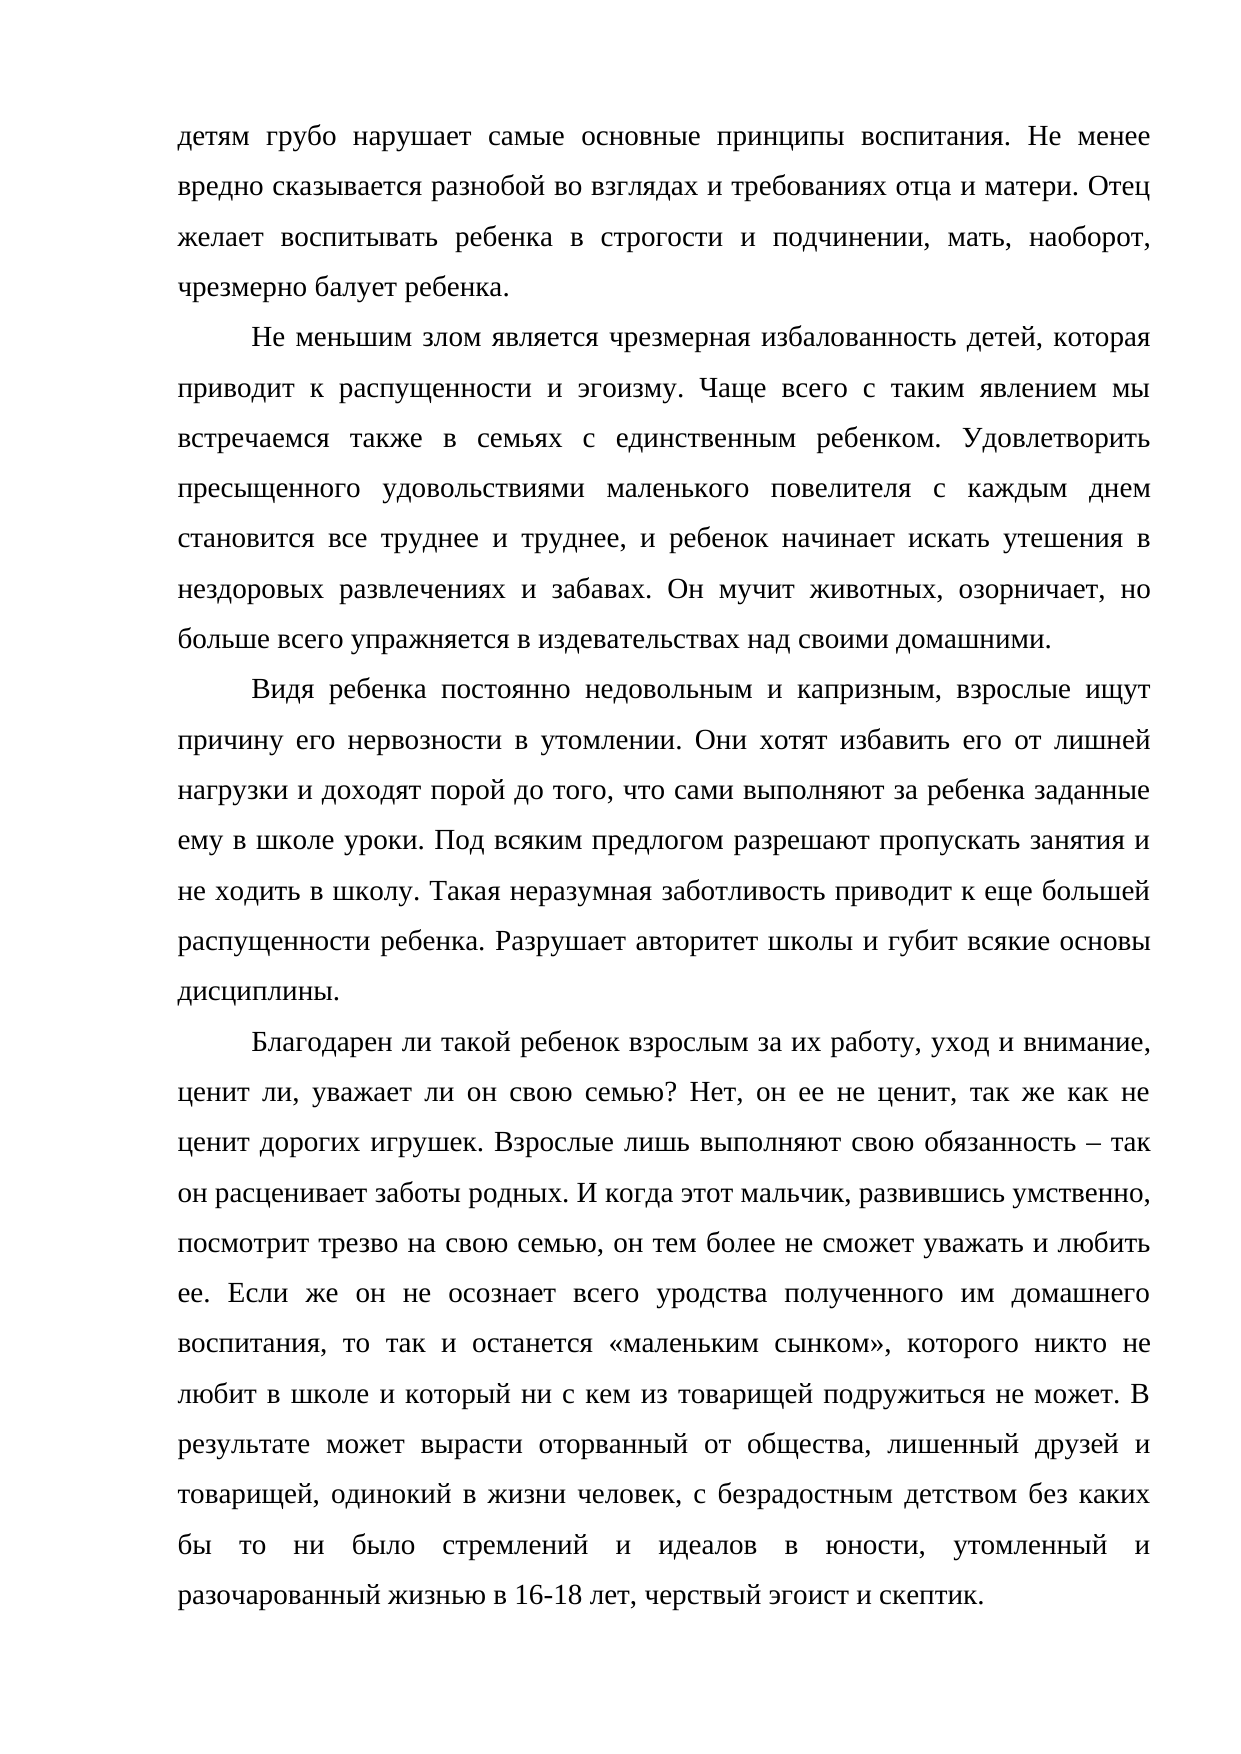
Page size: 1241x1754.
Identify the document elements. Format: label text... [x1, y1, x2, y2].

text Благодарен ли такой ребенок взрослым за их работу, уход и внимание, ценит ли, уважает ли он свою семью? Нет, он ее не ценит, так же как не ценит дорогих игрушек. Взрослые лишь выполняют свою обязанность – так он расценивает заботы родных. И когда этот мальчик, развившись умственно, посмотрит трезво на свою семью, он тем более не сможет уважать и любить ее. Если же он не осознает всего уродства полученного им домашнего воспитания, то так и останется «маленьким сынком», которого никто не любит в школе и который ни с кем из товарищей подружиться не может. В результате может вырасти оторванный от общества, лишенный друзей и товарищей, одинокий в жизни человек, с безрадостным детством без каких бы то ни было стремлений и идеалов в юности, утомленный и разочарованный жизнью в 16-18 лет, черствый эгоист и скептик. [177, 1024, 1152, 1611]
text Видя ребенка постоянно недовольным и капризным, взрослые ищут причину его нервозности в утомлении. Они хотят избавить его от лишней нагрузки и доходят порой до того, что сами выполняют за ребенка заданные ему в школе уроки. Под всяким предлогом разрешают пропускать занятия и не ходить в школу. Такая неразумная заботливость приводит к еще большей распущенности ребенка. Разрушает авторитет школы и губит всякие основы дисциплины. [177, 672, 1152, 1007]
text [177, 118, 1152, 303]
text Не меньшим злом является чрезмерная избалованность детей, которая приводит к распущенности и эгоизму. Чаще всего с таким явлением мы встречаемся также в семьях с единственным ребенком. Удовлетворить пресыщенного удовольствиями маленького повелителя с каждым днем становится все труднее и труднее, и ребенок начинает искать утешения в нездоровых развлечениях и забавах. Он мучит животных, озорничает, но больше всего упражняется в издевательствах над своими домашними. [177, 319, 1152, 655]
